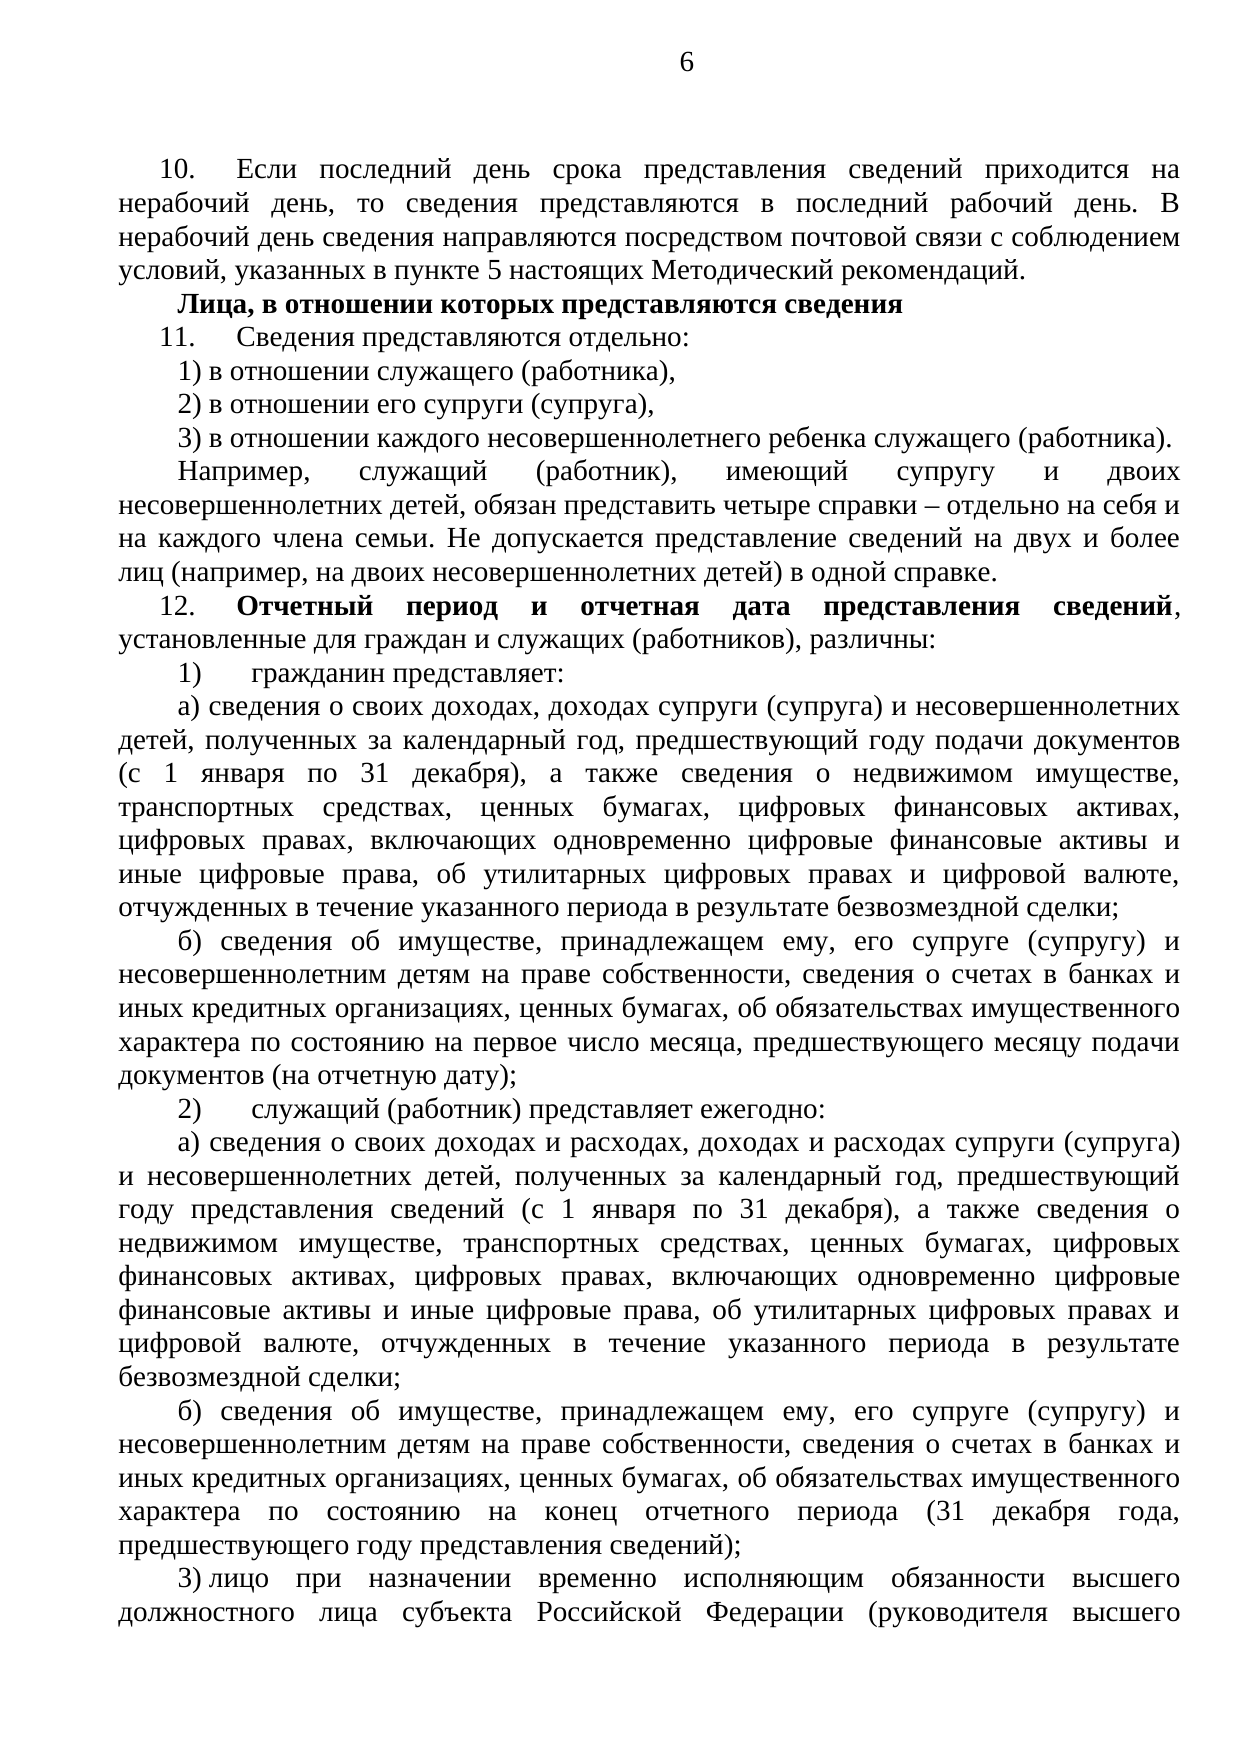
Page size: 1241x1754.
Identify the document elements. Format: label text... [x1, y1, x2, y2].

text Лица, в отношении которых представляются сведения [118, 286, 1181, 319]
list Сведения представляются отдельно: [118, 319, 1181, 353]
list гражданин представляет: [118, 655, 1181, 688]
text Например, служащий (работник), имеющий супругу и двоих несовершеннолетних детей, обязан представить четыре справки – отдельно на себя и на каждого члена семьи. Не допускается представление сведений на двух и более лиц (например, на двоих несовершеннолетних детей) в одной справке. [118, 453, 1181, 588]
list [118, 1560, 1181, 1627]
list Отчетный период и отчетная дата представления сведений, установленные для граждан и служащих (работников), различны: [118, 588, 1181, 655]
text 3) в отношении каждого несовершеннолетнего ребенка служащего (работника). [118, 420, 1181, 453]
text а) сведения о своих доходах и расходах, доходах и расходах супруги (супруга) и несовершеннолетних детей, полученных за календарный год, предшествующий году представления сведений (с 1 января по 31 декабря), а также сведения о недвижимом имуществе, транспортных средствах, ценных бумагах, цифровых финансовых активах, цифровых правах, включающих одновременно цифровые финансовые активы и иные цифровые права, об утилитарных цифровых правах и цифровой валюте, отчужденных в течение указанного периода в результате безвозмездной сделки; [118, 1124, 1181, 1393]
text б) сведения об имуществе, принадлежащем ему, его супруге (супругу) и несовершеннолетним детям на праве собственности, сведения о счетах в банках и иных кредитных организациях, ценных бумагах, об обязательствах имущественного характера по состоянию на конец отчетного периода (31 декабря года, предшествующего году представления сведений); [118, 1393, 1181, 1560]
list Если последний день срока представления сведений приходится на нерабочий день, то сведения представляются в последний рабочий день. В нерабочий день сведения направляются посредством почтовой связи с соблюдением условий, указанных в пункте 5 настоящих Методический рекомендаций. [118, 152, 1181, 286]
list б) сведения об имуществе, принадлежащем ему, его супруге (супругу) и несовершеннолетним детям на праве собственности, сведения о счетах в банках и иных кредитных организациях, ценных бумагах, об обязательствах имущественного характера по состоянию на первое число месяца, предшествующего месяцу подачи документов (на отчетную дату); [118, 923, 1181, 1091]
list служащий (работник) представляет ежегодно: [118, 1091, 1181, 1124]
text 2) в отношении его супруги (супруга), [118, 386, 1181, 420]
list а) сведения о своих доходах, доходах супруги (супруга) и несовершеннолетних детей, полученных за календарный год, предшествующий году подачи документов (с 1 января по 31 декабря), а также сведения о недвижимом имуществе, транспортных средствах, ценных бумагах, цифровых финансовых активах, цифровых правах, включающих одновременно цифровые финансовые активы и иные цифровые права, об утилитарных цифровых правах и цифровой валюте, отчужденных в течение указанного периода в результате безвозмездной сделки; [118, 688, 1181, 923]
text 1) в отношении служащего (работника), [118, 353, 1181, 386]
